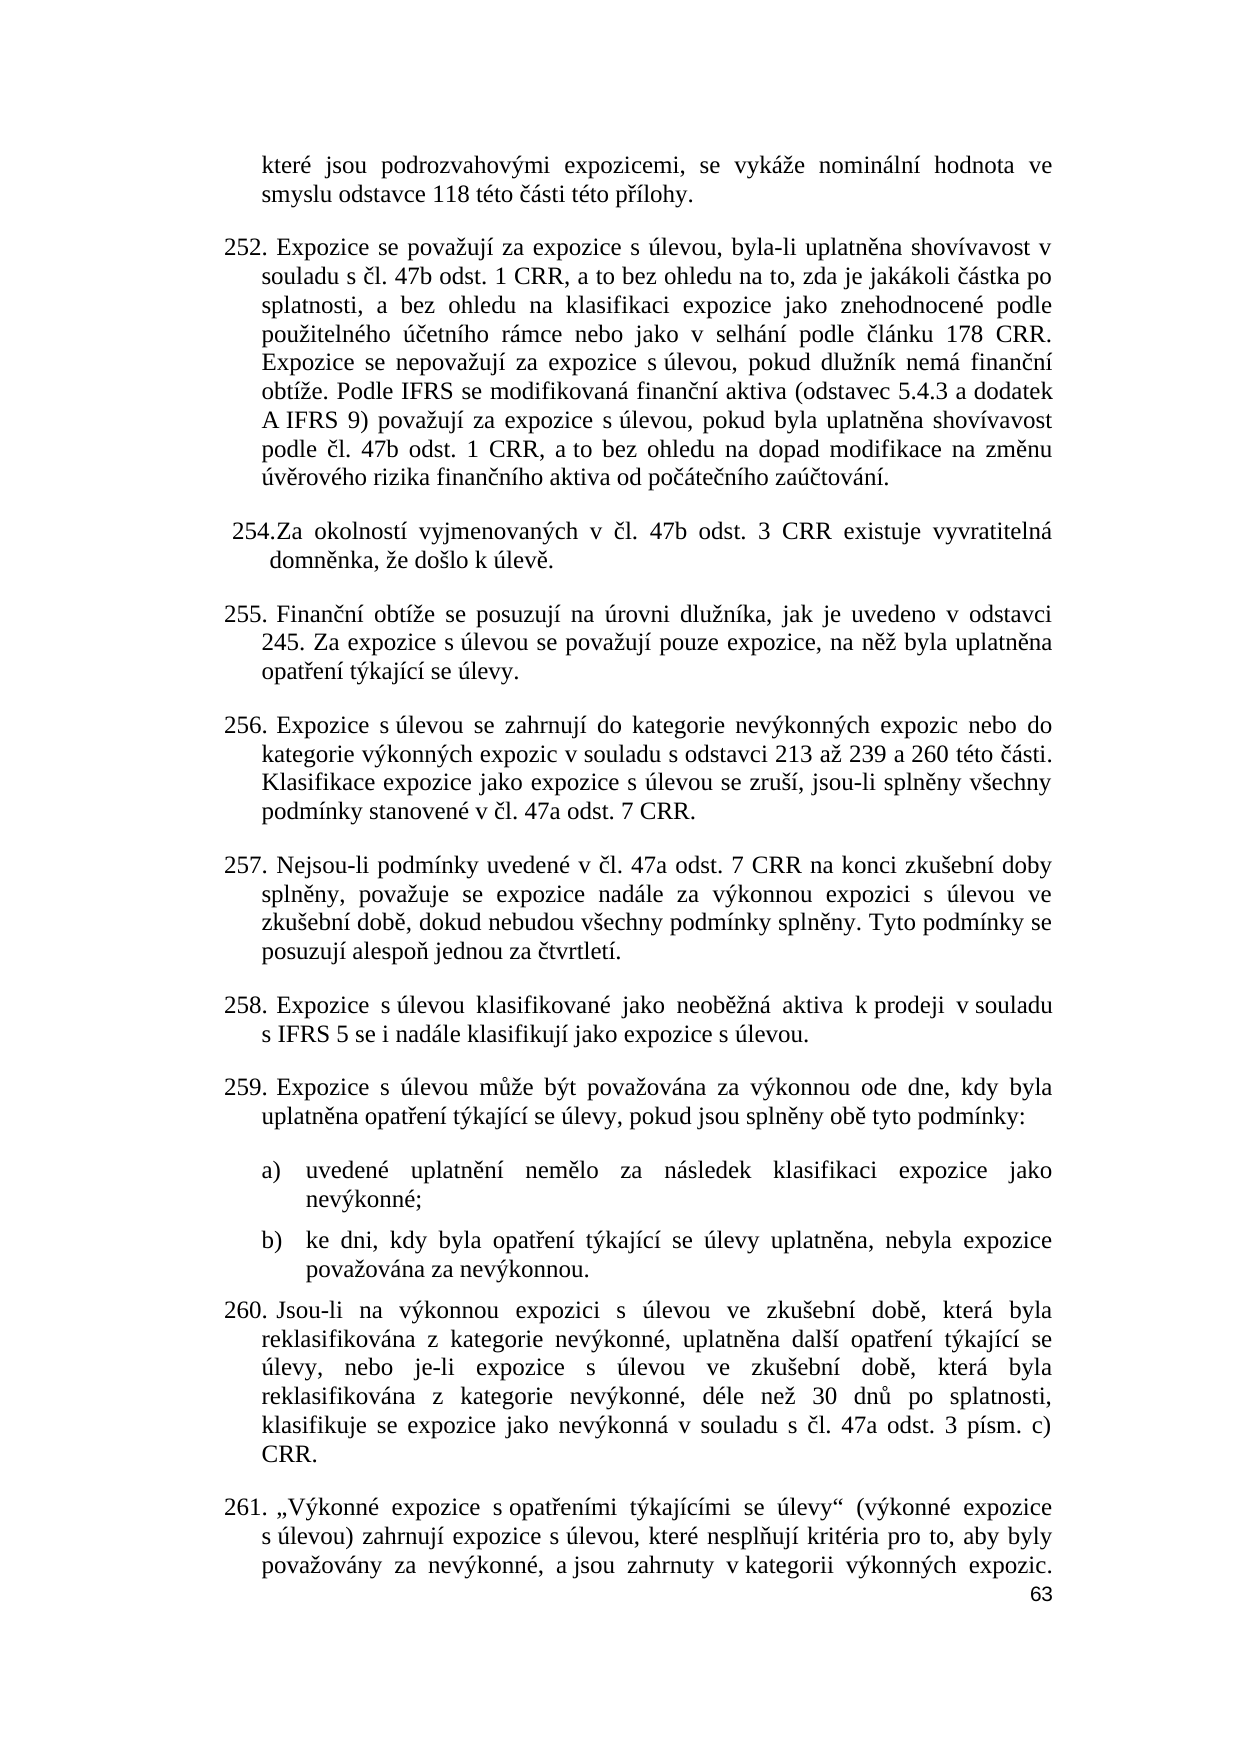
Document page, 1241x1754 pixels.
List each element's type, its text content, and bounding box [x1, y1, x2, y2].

text Finanční obtíže se posuzují na úrovni dlužníka, jak je uvedeno v odstavci 245. Za expozice s úlevou se považují pouze expozice, na něž byla uplatněna opatření týkající se úlevy. [224, 599, 1053, 685]
text Nejsou-li podmínky uvedené v čl. 47a odst. 7 CRR na konci zkušební doby splněny, považuje se expozice nadále za výkonnou expozici s úlevou ve zkušební době, dokud nebudou všechny podmínky splněny. Tyto podmínky se posuzují alespoň jednou za čtvrtletí. [224, 850, 1053, 965]
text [224, 1492, 1053, 1579]
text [224, 150, 1053, 207]
text Expozice se považují za expozice s úlevou, byla-li uplatněna shovívavost v souladu s čl. 47b odst. 1 CRR, a to bez ohledu na to, zda je jakákoli částka po splatnosti, a bez ohledu na klasifikaci expozice jako znehodnocené podle použitelného účetního rámce nebo jako v selhání podle článku 178 CRR. Expozice se nepovažují za expozice s úlevou, pokud dlužník nemá finanční obtíže. Podle IFRS se modifikovaná finanční aktiva (odstavec 5.4.3 a dodatek A IFRS 9) považují za expozice s úlevou, pokud byla uplatněna shovívavost podle čl. 47b odst. 1 CRR, a to bez ohledu na dopad modifikace na změnu úvěrového rizika finančního aktiva od počátečního zaúčtování. [224, 232, 1053, 491]
text Expozice s úlevou může být považována za výkonnou ode dne, kdy byla uplatněna opatření týkající se úlevy, pokud jsou splněny obě tyto podmínky: [224, 1072, 1053, 1130]
list ke dni, kdy byla opatření týkající se úlevy uplatněna, nebyla expozice považována za nevýkonnou. [261, 1225, 1053, 1282]
text Expozice s úlevou klasifikované jako neoběžná aktiva k prodeji v souladu s IFRS 5 se i nadále klasifikují jako expozice s úlevou. [224, 990, 1053, 1047]
list Za okolností vyjmenovaných v čl. 47b odst. 3 CRR existuje vyvratitelná domněnka, že došlo k úlevě. [232, 516, 1053, 574]
text Expozice s úlevou se zahrnují do kategorie nevýkonných expozic nebo do kategorie výkonných expozic v souladu s odstavci 213 až 239 a 260 této části. Klasifikace expozice jako expozice s úlevou se zruší, jsou-li splněny všechny podmínky stanovené v čl. 47a odst. 7 CRR. [224, 710, 1053, 825]
text Jsou-li na výkonnou expozici s úlevou ve zkušební době, která byla reklasifikována z kategorie nevýkonné, uplatněna další opatření týkající se úlevy, nebo je-li expozice s úlevou ve zkušební době, která byla reklasifikována z kategorie nevýkonné, déle než 30 dnů po splatnosti, klasifikuje se expozice jako nevýkonná v souladu s čl. 47a odst. 3 písm. c) CRR. [224, 1295, 1053, 1467]
list uvedené uplatnění nemělo za následek klasifikaci expozice jako nevýkonné; [261, 1155, 1053, 1212]
